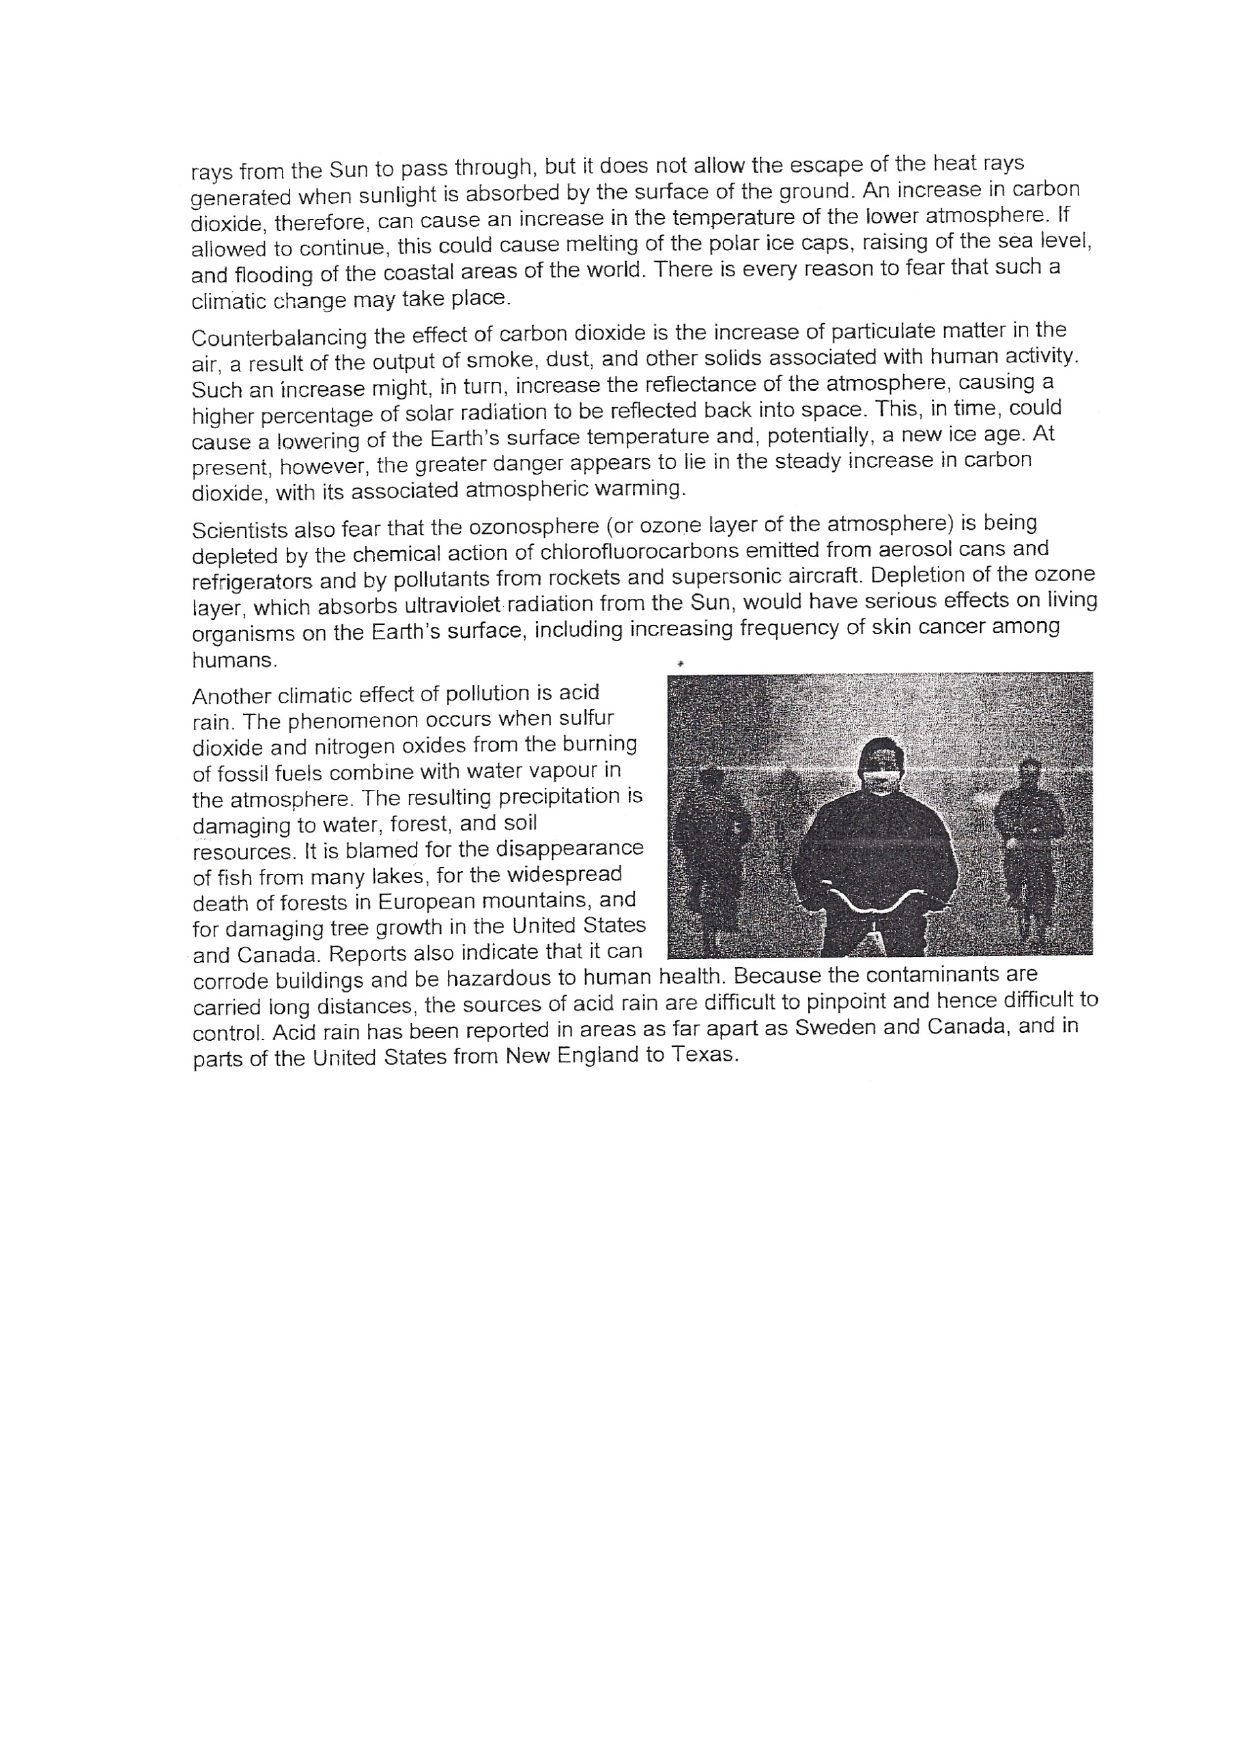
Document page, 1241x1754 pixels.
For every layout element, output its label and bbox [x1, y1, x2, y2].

picture [177, 147, 1110, 1083]
